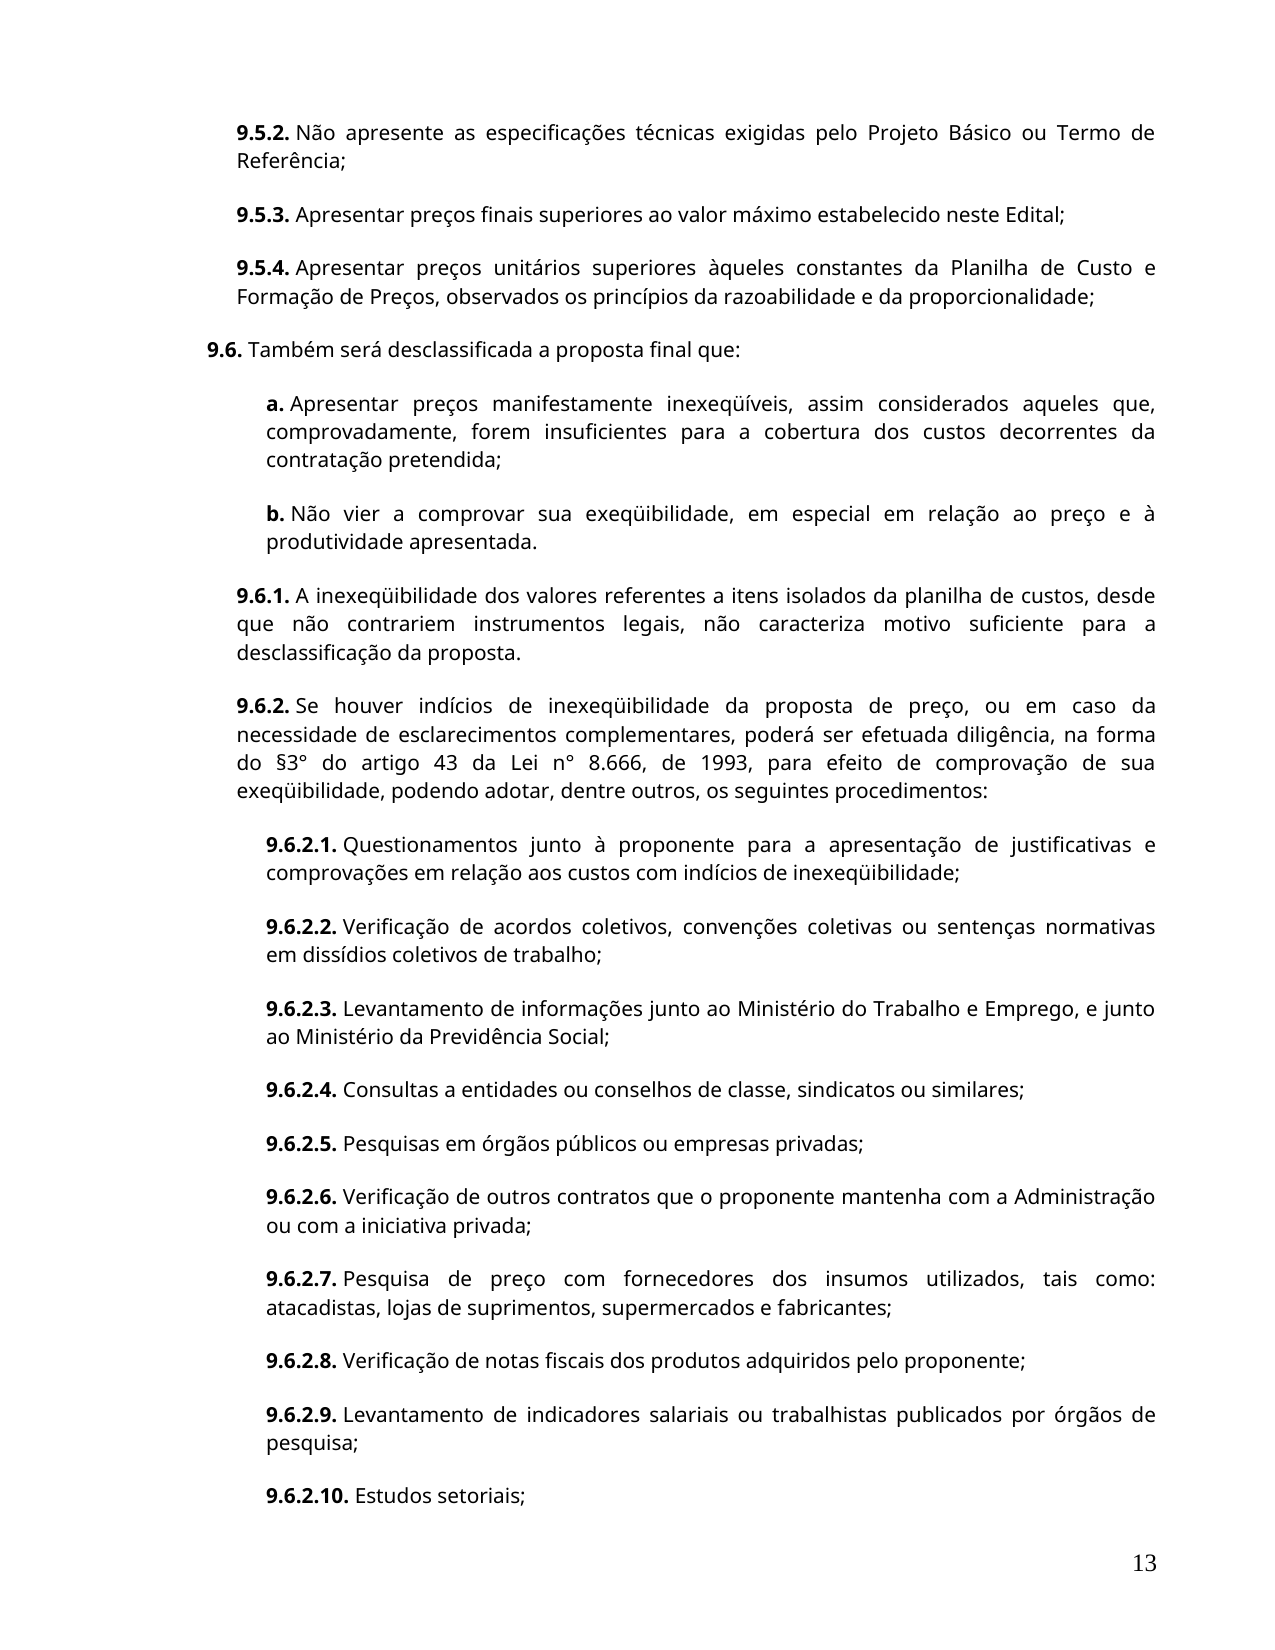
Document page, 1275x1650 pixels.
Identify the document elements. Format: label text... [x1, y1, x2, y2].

list Consultas a entidades ou conselhos de classe, sindicatos ou similares; [266, 1076, 1157, 1104]
list A inexeqüibilidade dos valores referentes a itens isolados da planilha de custos, desde que não contrariem instrumentos legais, não caracteriza motivo suficiente para a desclassificação da proposta. [236, 581, 1157, 666]
list Apresentar preços unitários superiores àqueles constantes da Planilha de Custo e Formação de Preços, observados os princípios da razoabilidade e da proporcionalidade; [236, 253, 1157, 310]
list Apresentar preços manifestamente inexeqüíveis, assim considerados aqueles que, comprovadamente, forem insuficientes para a cobertura dos custos decorrentes da contratação pretendida; [266, 389, 1157, 474]
list Verificação de acordos coletivos, convenções coletivas ou sentenças normativas em dissídios coletivos de trabalho; [266, 912, 1157, 969]
list Se houver indícios de inexeqüibilidade da proposta de preço, ou em caso da necessidade de esclarecimentos complementares, poderá ser efetuada diligência, na forma do §3° do artigo 43 da Lei n° 8.666, de 1993, para efeito de comprovação de sua exeqüibilidade, podendo adotar, dentre outros, os seguintes procedimentos: [236, 691, 1157, 805]
list Também será desclassificada a proposta final que: [207, 335, 1157, 364]
list Não vier a comprovar sua exeqüibilidade, em especial em relação ao preço e à produtividade apresentada. [266, 499, 1157, 556]
list Pesquisas em órgãos públicos ou empresas privadas; [266, 1129, 1157, 1157]
list Não apresente as especificações técnicas exigidas pelo Projeto Básico ou Termo de Referência; [236, 118, 1157, 175]
list Apresentar preços finais superiores ao valor máximo estabelecido neste Edital; [236, 200, 1157, 228]
list Questionamentos junto à proponente para a apresentação de justificativas e comprovações em relação aos custos com indícios de inexeqüibilidade; [266, 830, 1157, 887]
list Verificação de outros contratos que o proponente mantenha com a Administração ou com a iniciativa privada; [266, 1182, 1157, 1239]
list Verificação de notas fiscais dos produtos adquiridos pelo proponente; [266, 1346, 1157, 1375]
list Levantamento de informações junto ao Ministério do Trabalho e Emprego, e junto ao Ministério da Previdência Social; [266, 994, 1157, 1051]
list Levantamento de indicadores salariais ou trabalhistas publicados por órgãos de pesquisa; [266, 1400, 1157, 1457]
list Pesquisa de preço com fornecedores dos insumos utilizados, tais como: atacadistas, lojas de suprimentos, supermercados e fabricantes; [266, 1264, 1157, 1321]
list Estudos setoriais; [266, 1482, 1157, 1510]
